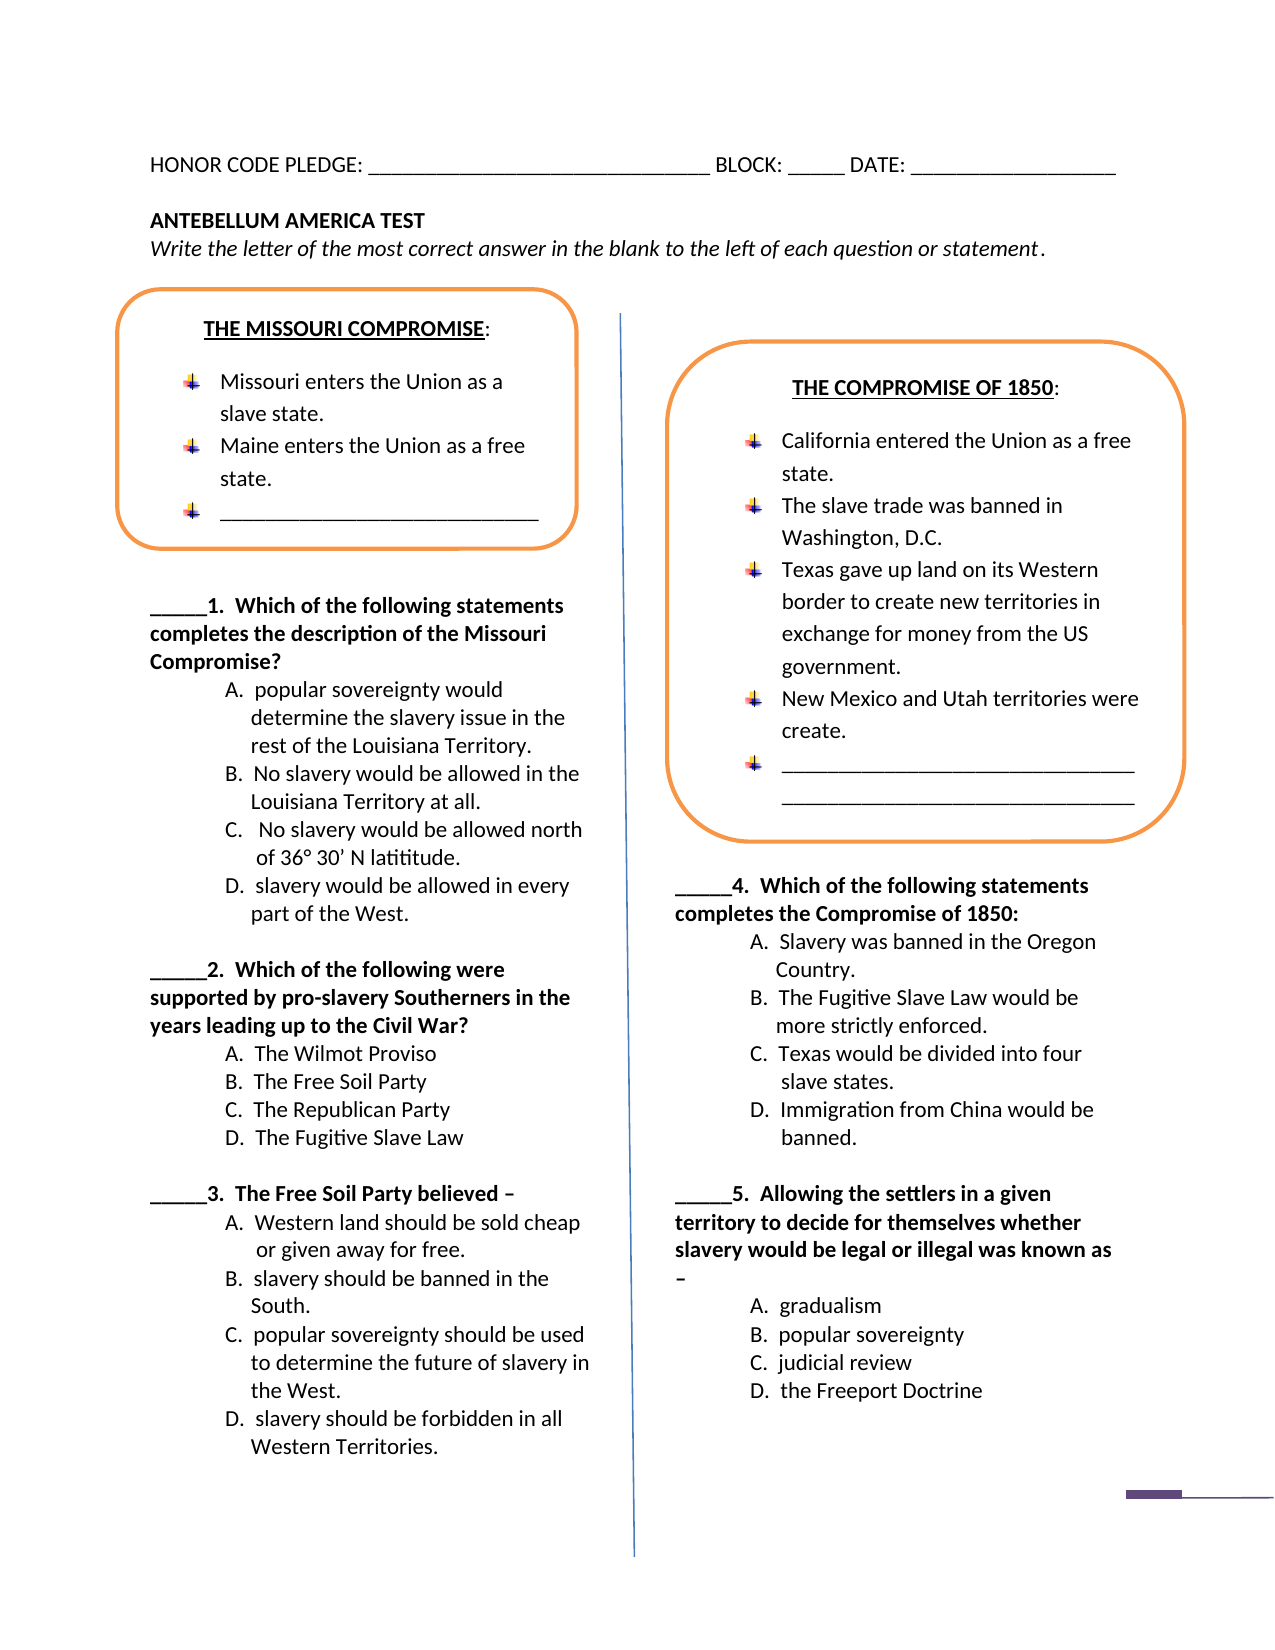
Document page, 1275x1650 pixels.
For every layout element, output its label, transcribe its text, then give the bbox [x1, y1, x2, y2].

text ANTEBELLUM AMERICA TEST [150, 206, 1125, 234]
text of 36° 30’ N latititude. [150, 843, 600, 871]
text C. popular sovereignty should be used [150, 1320, 600, 1348]
text C. Texas would be divided into four [675, 1039, 1125, 1067]
text or given away for free. [150, 1236, 600, 1264]
text Write the letter of the most correct answer in the blank to the left of each question or statement. [150, 234, 1125, 262]
text part of the West. [150, 899, 600, 927]
text A. popular sovereignty would [150, 675, 600, 703]
text B. The Fugitive Slave Law would be [675, 983, 1125, 1011]
picture [183, 501, 200, 519]
text South. [150, 1292, 600, 1320]
text C. judicial review [675, 1348, 1125, 1376]
text to determine the future of slavery in [150, 1348, 600, 1376]
text determine the slavery issue in the [150, 703, 600, 731]
text B. No slavery would be allowed in the [150, 759, 600, 787]
text C. No slavery would be allowed north [150, 815, 600, 843]
text A. Slavery was banned in the Oregon [675, 927, 1125, 955]
text banned. [675, 1123, 1125, 1152]
picture [745, 496, 762, 514]
picture [183, 372, 200, 390]
text _____1. Which of the following statements completes the description of the Missouri Compromise? [150, 591, 600, 675]
text slave states. [675, 1067, 1125, 1096]
text _____2. Which of the following were supported by pro-slavery Southerners in the years leading up to the Civil War? [150, 955, 600, 1039]
text more strictly enforced. [675, 1011, 1125, 1039]
text D. The Fugitive Slave Law [150, 1123, 600, 1152]
text Louisiana Territory at all. [150, 787, 600, 815]
text A. gradualism [675, 1292, 1125, 1320]
picture [745, 754, 762, 771]
text B. popular sovereignty [675, 1320, 1125, 1348]
text the West. [150, 1376, 600, 1404]
picture [745, 560, 762, 578]
text HONOR CODE PLEDGE: ______________________________ BLOCK: _____ DATE: __________________ [150, 150, 1125, 178]
text D. slavery would be allowed in every [150, 871, 600, 899]
text Western Territories. [150, 1432, 600, 1460]
text rest of the Louisiana Territory. [150, 731, 600, 759]
text _____5. Allowing the settlers in a given territory to decide for themselves whether slavery would be legal or illegal was known as – [675, 1179, 1125, 1292]
text A. The Wilmot Proviso [150, 1039, 600, 1067]
text C. The Republican Party [150, 1096, 600, 1123]
text B. slavery should be banned in the [150, 1264, 600, 1292]
text D. the Freeport Doctrine [675, 1376, 1125, 1404]
text D. Immigration from China would be [675, 1096, 1125, 1123]
text Country. [675, 955, 1125, 983]
text _____3. The Free Soil Party believed – [150, 1179, 600, 1208]
text A. Western land should be sold cheap [150, 1208, 600, 1236]
picture [183, 437, 200, 454]
picture [745, 432, 762, 449]
picture [745, 689, 762, 707]
text B. The Free Soil Party [150, 1067, 600, 1096]
text D. slavery should be forbidden in all [150, 1404, 600, 1432]
text _____4. Which of the following statements completes the Compromise of 1850: [675, 871, 1125, 927]
